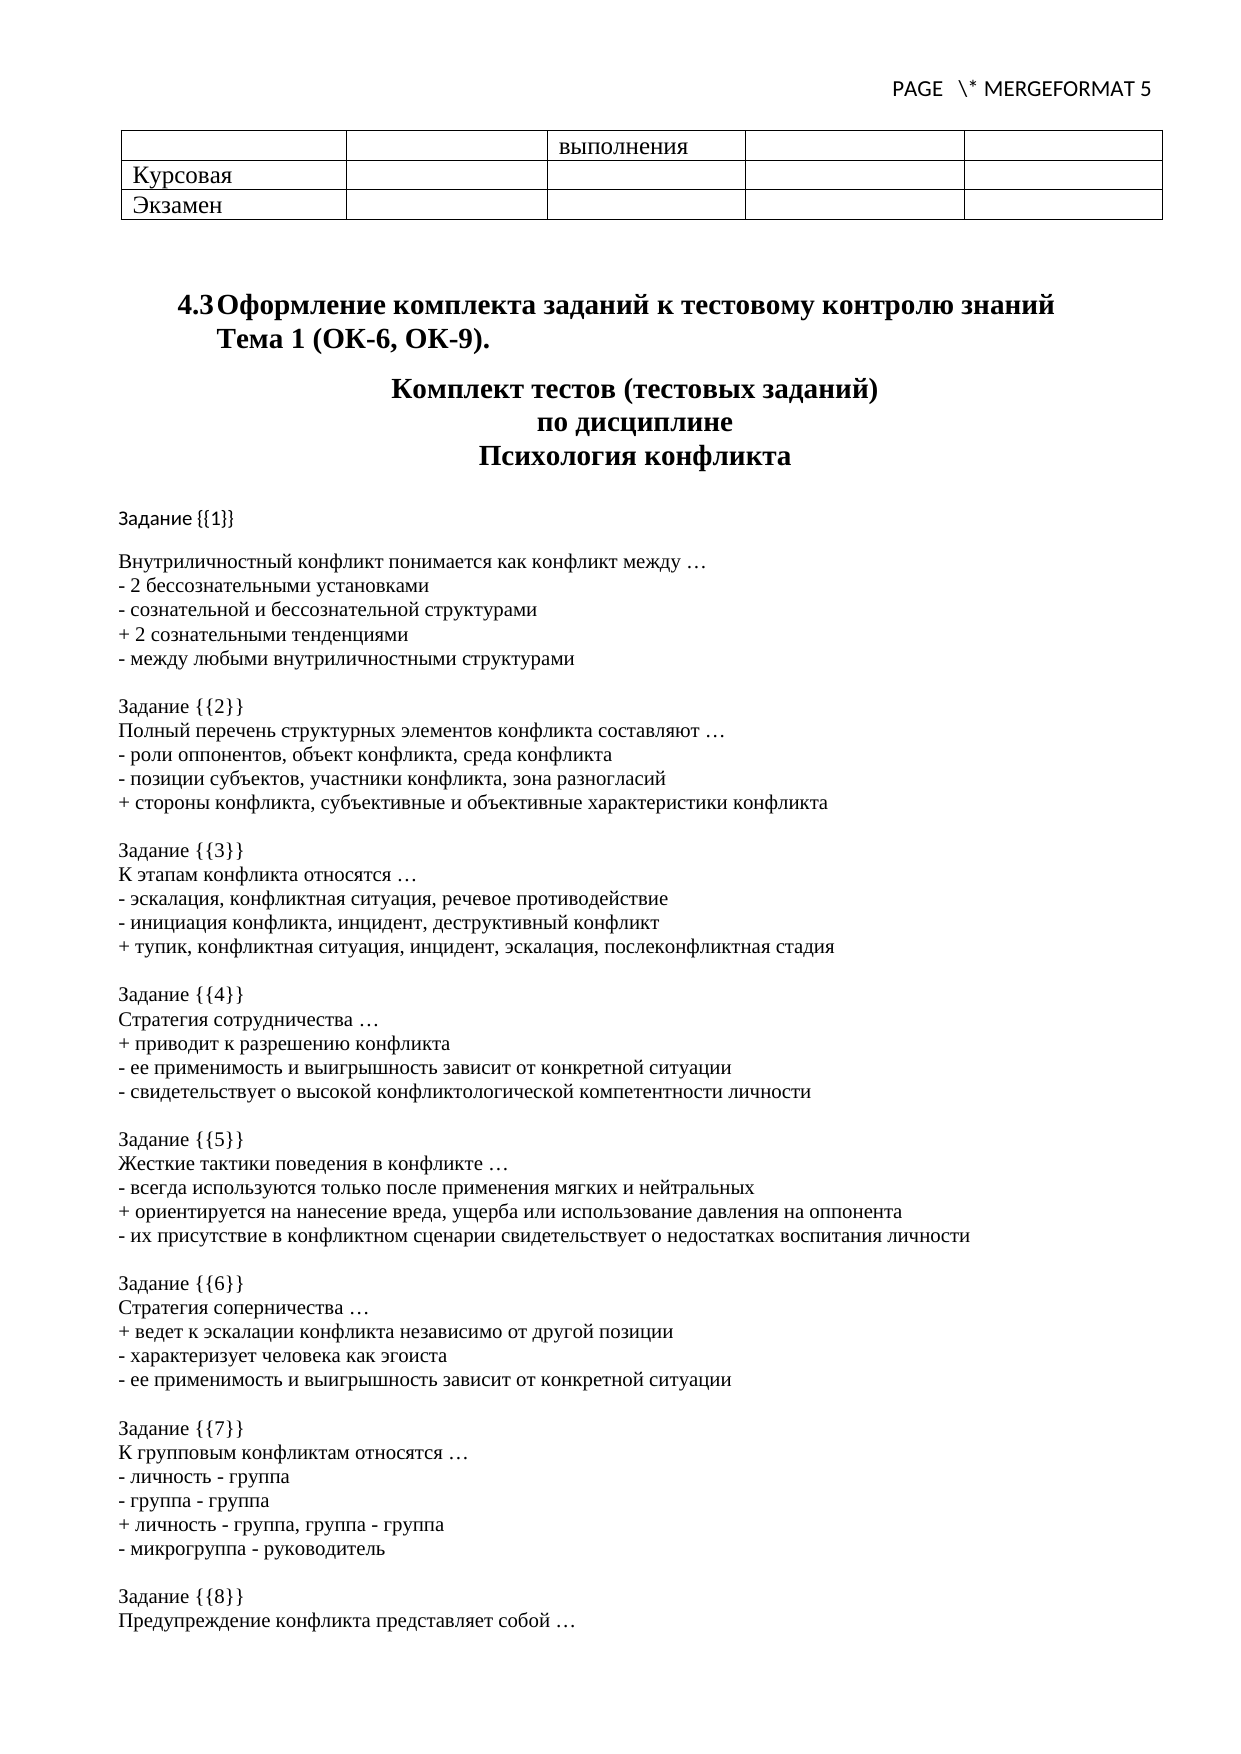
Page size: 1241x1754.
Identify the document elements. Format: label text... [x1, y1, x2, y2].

table_cell [347, 190, 547, 219]
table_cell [746, 131, 964, 159]
text - группа - группа [118, 1488, 1152, 1512]
text по дисциплине [118, 404, 1152, 438]
text К этапам конфликта относятся … [118, 862, 1152, 886]
text Внутриличностный конфликт понимается как конфликт между … [118, 549, 1152, 573]
text Задание {{1}} [118, 505, 1152, 531]
text Полный перечень структурных элементов конфликта составляют … [118, 718, 1152, 742]
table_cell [548, 131, 745, 159]
text Задание {{4}} [118, 982, 1152, 1006]
text Задание {{7}} [118, 1416, 1152, 1439]
text - эскалация, конфликтная ситуация, речевое противодействие [118, 886, 1152, 910]
table_cell [746, 161, 964, 189]
text Стратегия сотрудничества … [118, 1006, 1152, 1031]
text Комплект тестов (тестовых заданий) [118, 371, 1152, 404]
text Задание {{5}} [118, 1127, 1152, 1151]
text + приводит к разрешению конфликта [118, 1031, 1152, 1054]
table_cell [965, 161, 1162, 189]
text - свидетельствует о высокой конфликтологической компетентности личности [118, 1079, 1152, 1103]
table_cell Экзамен [122, 190, 346, 219]
list Тема 1 (ОК-6, ОК-9). [216, 321, 1152, 354]
text - ее применимость и выигрышность зависит от конкретной ситуации [118, 1054, 1152, 1079]
text Задание {{2}} [118, 694, 1152, 718]
table_cell [746, 190, 964, 219]
text - характеризует человека как эгоиста [118, 1343, 1152, 1367]
text - личность - группа [118, 1464, 1152, 1488]
text Психология конфликта [118, 438, 1152, 472]
text - их присутствие в конфликтном сценарии свидетельствует о недостатках воспитания личности [118, 1223, 1152, 1247]
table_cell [347, 131, 547, 159]
text - ее применимость и выигрышность зависит от конкретной ситуации [118, 1367, 1152, 1391]
table_cell [548, 190, 745, 219]
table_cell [965, 131, 1162, 159]
text Задание {{3}} [118, 838, 1152, 862]
table_cell Зачет [122, 131, 346, 159]
text - микрогруппа - руководитель [118, 1536, 1152, 1560]
text - между любыми внутриличностными структурами [118, 646, 1152, 669]
text + стороны конфликта, субъективные и объективные характеристики конфликта [118, 790, 1152, 814]
list Оформление комплекта заданий к тестовому контролю знаний [177, 287, 1152, 321]
text Предупреждение конфликта представляет собой … [118, 1608, 1152, 1632]
table_cell [965, 190, 1162, 219]
text Задание {{8}} [118, 1584, 1152, 1608]
text + 2 сознательными тенденциями [118, 621, 1152, 646]
table_cell Курсовая [122, 161, 346, 189]
text - всегда используются только после применения мягких и нейтральных [118, 1175, 1152, 1199]
text Стратегия соперничества … [118, 1295, 1152, 1319]
text Задание {{6}} [118, 1271, 1152, 1295]
text - инициация конфликта, инцидент, деструктивный конфликт [118, 910, 1152, 934]
text + личность - группа, группа - группа [118, 1512, 1152, 1536]
table_cell [548, 161, 745, 189]
text К групповым конфликтам относятся … [118, 1439, 1152, 1464]
text + тупик, конфликтная ситуация, инцидент, эскалация, послеконфликтная стадия [118, 934, 1152, 958]
text - позиции субъектов, участники конфликта, зона разногласий [118, 766, 1152, 790]
table_cell [347, 161, 547, 189]
text + ведет к эскалации конфликта независимо от другой позиции [118, 1319, 1152, 1343]
text Жесткие тактики поведения в конфликте … [118, 1151, 1152, 1175]
text - роли оппонентов, объект конфликта, среда конфликта [118, 742, 1152, 766]
text - сознательной и бессознательной структурами [118, 597, 1152, 621]
text - 2 бессознательными установками [118, 573, 1152, 597]
text + ориентируется на нанесение вреда, ущерба или использование давления на оппонента [118, 1199, 1152, 1223]
